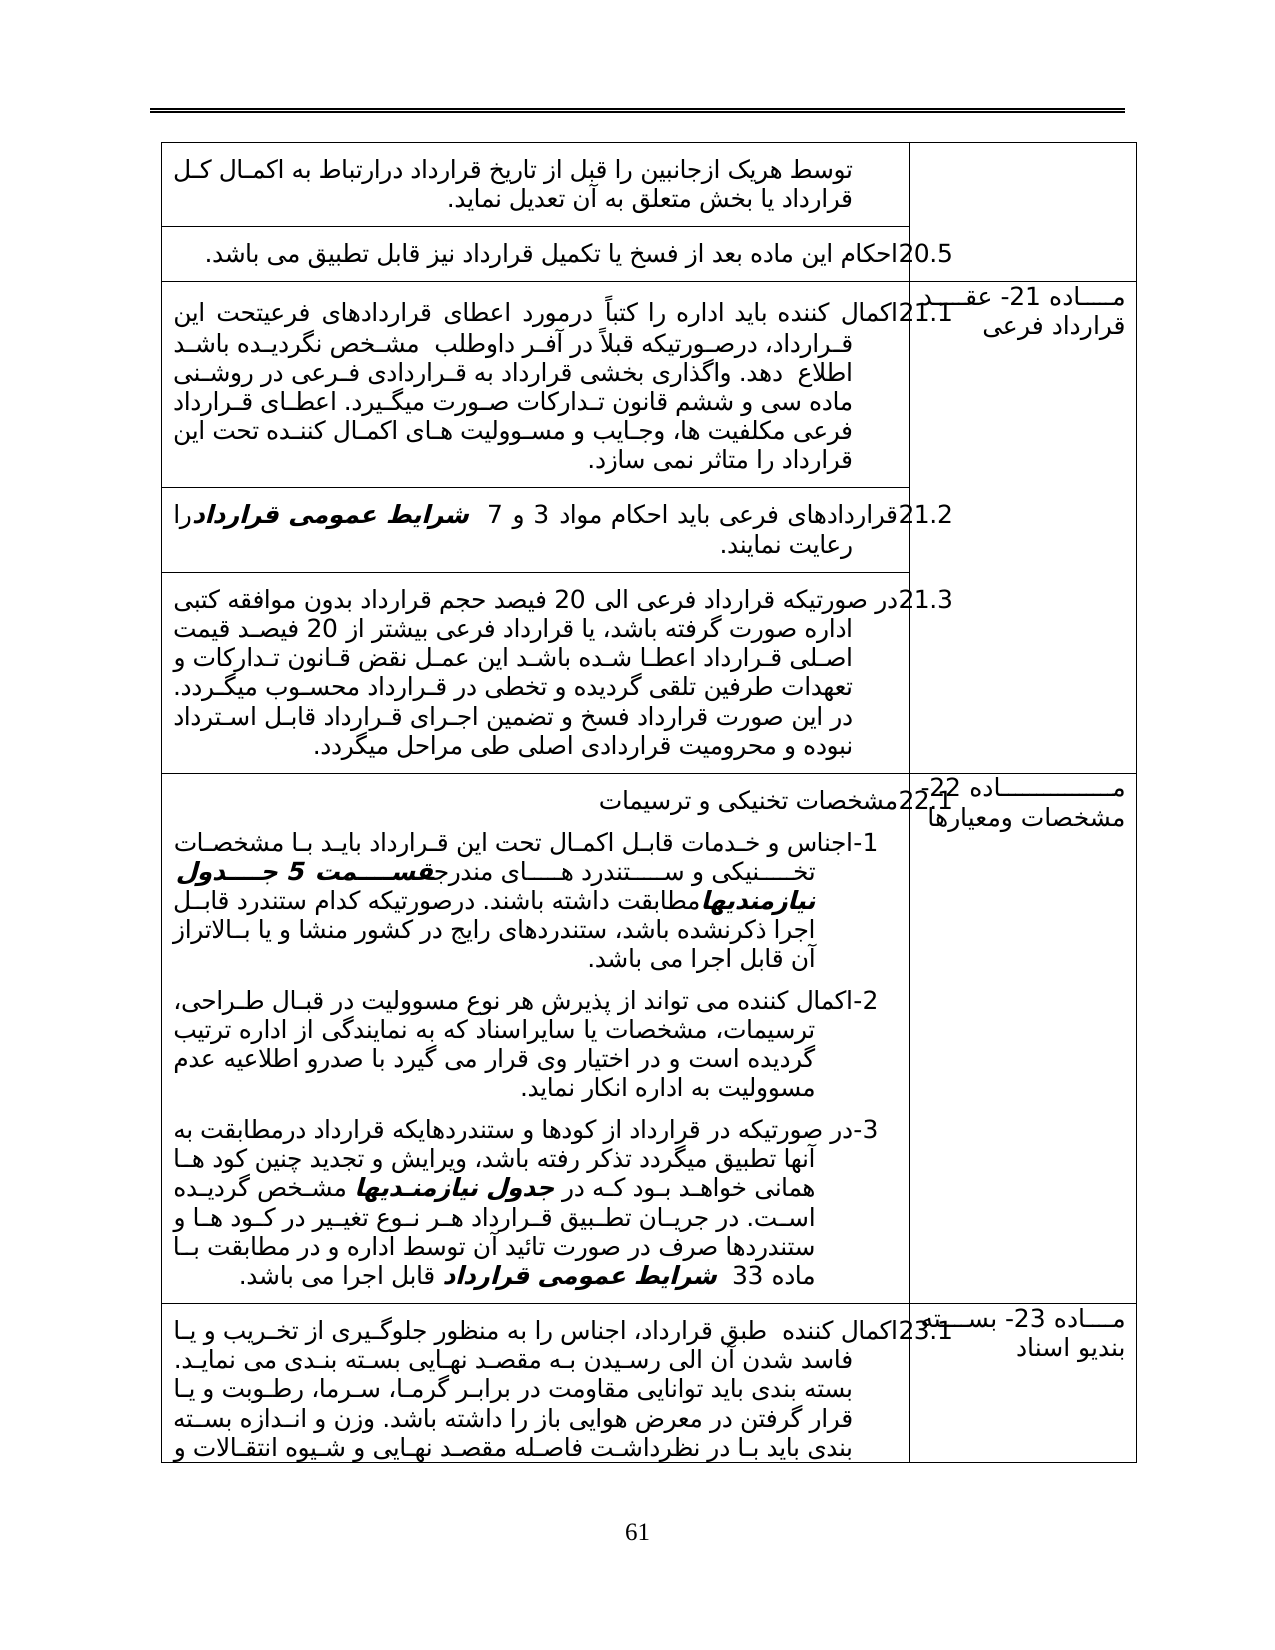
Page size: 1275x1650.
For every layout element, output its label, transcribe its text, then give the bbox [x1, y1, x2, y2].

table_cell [162, 143, 909, 226]
table_cell احکام این ماده بعد از فسخ یا تکمیل قرارداد نیز قابل تطبیق می باشد. [162, 227, 909, 281]
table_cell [162, 1304, 909, 1462]
table_cell اکمال کننده باید اداره را کتباً درمورد اعطای قراردادهای فرعیتحت این قرارداد، درصورتیکه قبلاً در آفر داوطلب مشخص نگردیده باشد اطلاع دهد. واگذاری بخشی قرارداد به قراردادی فرعی در روشنی ماده سی و ششم قانون تدارکات صورت میگیرد. اعطای قرارداد فرعی مکلفیت ها، وجایب و مسوولیت های اکمال کننده تحت این قرارداد را متاثر نمی سازد. [162, 282, 909, 487]
table_cell قراردادهای فرعی باید احکام مواد 3 و 7 شرایط عمومی قراردادرا رعایت نمایند. [162, 488, 909, 572]
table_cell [910, 1304, 1136, 1462]
table_cell مشخصات تخنیکی و ترسیمات اجناس و خدمات قابل اکمال تحت این قرارداد باید با مشخصات تخنیکی و ستندرد های مندرجقسمت 5 جدول نیازمندیهامطابقت داشته باشند. درصورتیکه کدام ستندرد قابل اجرا ذکرنشده باشد، ستندردهای رایج در کشور منشا و یا بالاتراز آن قابل اجرا می باشد. اکمال کننده می تواند از پذیرش هر نوع مسوولیت در قبال طراحی، ترسیمات، مشخصات یا سایراسناد که به نمایندگی از اداره ترتیب گردیده است و در اختیار وی قرار می گیرد با صدرو اطلاعیه عدم مسوولیت به اداره انکار نماید. در صورتیکه در قرارداد از کودها و ستندردهایکه قرارداد درمطابقت به آنها تطبیق میگردد تذکر رفته باشد، ویرایش و تجدید چنین کود ها همانی خواهد بود که در جدول نیازمندیها مشخص گردیده است. در جریان تطبیق قرارداد هر نوع تغییر در کود ها و ستندردها صرف در صورت تائید آن توسط اداره و در مطابقت با ماده 33 شرایط عمومی قرارداد قابل اجرا می باشد. [162, 774, 909, 1303]
table_cell ماده 22- مشخصات ومعیارها [910, 774, 1136, 1303]
table_cell ماده 21- عقد قرارداد فرعی [910, 282, 1136, 773]
table_cell در صورتیکه قرارداد فرعی الی 20 فیصد حجم قرارداد بدون موافقه کتبی اداره صورت گرفته باشد، یا قرارداد فرعی بیشتر از 20 فیصد قیمت اصلی قرارداد اعطا شده باشد این عمل نقض قانون تدارکات و تعهدات طرفین تلقی گردیده و تخطی در قرارداد محسوب میگردد. در این صورت قرارداد فسخ و تضمین اجرای قرارداد قابل استرداد نبوده و محرومیت قراردادی اصلی طی مراحل میگردد. [162, 573, 909, 773]
